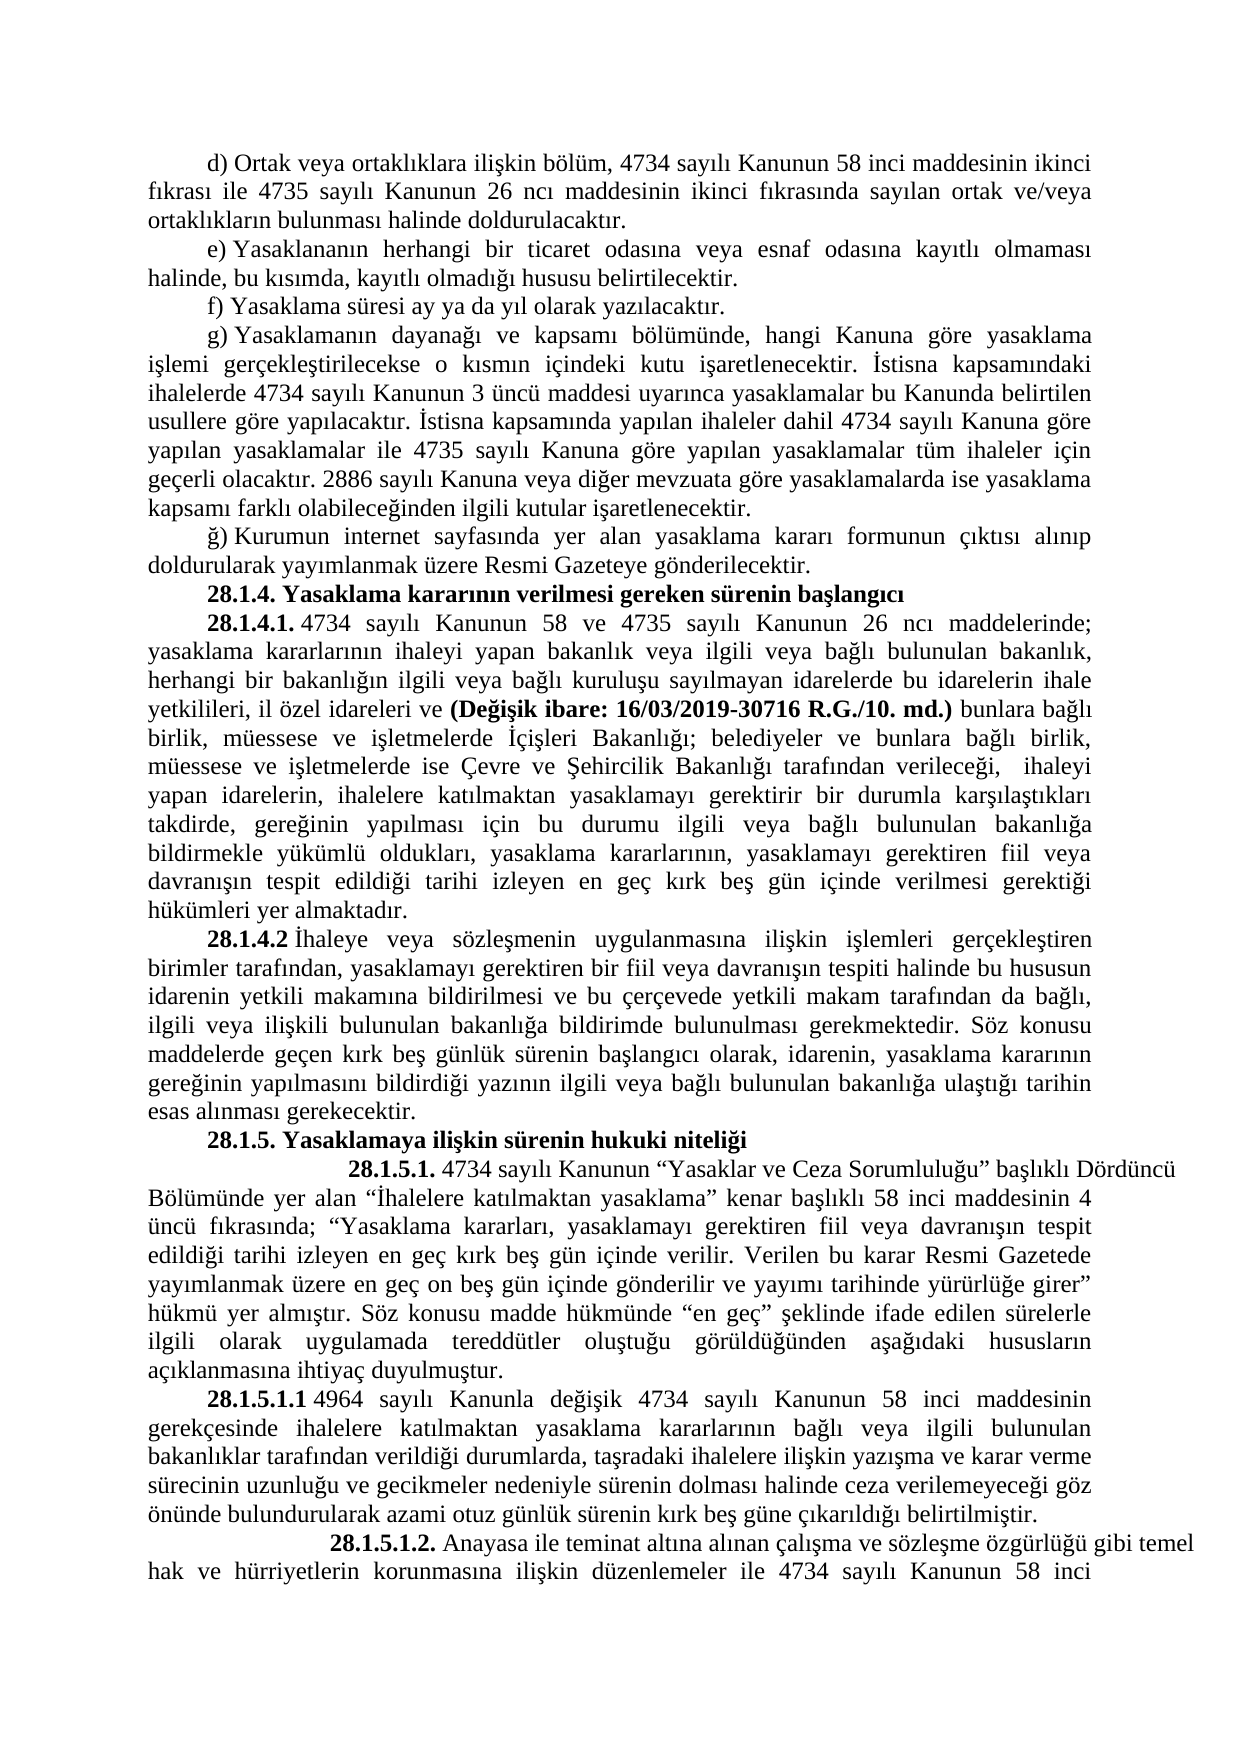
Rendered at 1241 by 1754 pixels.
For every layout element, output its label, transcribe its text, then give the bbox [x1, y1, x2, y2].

text 28.1.4. Yasaklama kararının verilmesi gereken sürenin başlangıcı [148, 579, 1092, 608]
text d) Ortak veya ortaklıklara ilişkin bölüm, 4734 sayılı Kanunun 58 inci maddesinin ikinci fıkrası ile 4735 sayılı Kanunun 26 ncı maddesinin ikinci fıkrasında sayılan ortak ve/veya ortaklıkların bulunması halinde doldurulacaktır. [148, 148, 1092, 234]
text 28.1.5. Yasaklamaya ilişkin sürenin hukuki niteliği [148, 1125, 1092, 1154]
text 28.1.4.2 İhaleye veya sözleşmenin uygulanmasına ilişkin işlemleri gerçekleştiren birimler tarafından, yasaklamayı gerektiren bir fiil veya davranışın tespiti halinde bu hususun idarenin yetkili makamına bildirilmesi ve bu çerçevede yetkili makam tarafından da bağlı, ilgili veya ilişkili bulunulan bakanlığa bildirimde bulunulması gerekmektedir. Söz konusu maddelerde geçen kırk beş günlük sürenin başlangıcı olarak, idarenin, yasaklama kararının gereğinin yapılmasını bildirdiği yazının ilgili veya bağlı bulunulan bakanlığa ulaştığı tarihin esas alınması gerekecektir. [148, 924, 1092, 1125]
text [148, 1528, 1092, 1585]
text 28.1.4.1. 4734 sayılı Kanunun 58 ve 4735 sayılı Kanunun 26 ncı maddelerinde; yasaklama kararlarının ihaleyi yapan bakanlık veya ilgili veya bağlı bulunulan bakanlık, herhangi bir bakanlığın ilgili veya bağlı kuruluşu sayılmayan idarelerde bu idarelerin ihale yetkilileri, il özel idareleri ve (Değişik ibare: 16/03/2019-30716 R.G./10. md.) bunlara bağlı birlik, müessese ve işletmelerde İçişleri Bakanlığı; belediyeler ve bunlara bağlı birlik, müessese ve işletmelerde ise Çevre ve Şehircilik Bakanlığı tarafından verileceği, ihaleyi yapan idarelerin, ihalelere katılmaktan yasaklamayı gerektirir bir durumla karşılaştıkları takdirde, gereğinin yapılması için bu durumu ilgili veya bağlı bulunulan bakanlığa bildirmekle yükümlü oldukları, yasaklama kararlarının, yasaklamayı gerektiren fiil veya davranışın tespit edildiği tarihi izleyen en geç kırk beş gün içinde verilmesi gerektiği hükümleri yer almaktadır. [148, 608, 1092, 924]
text 28.1.5.1.1 4964 sayılı Kanunla değişik 4734 sayılı Kanunun 58 inci maddesinin gerekçesinde ihalelere katılmaktan yasaklama kararlarının bağlı veya ilgili bulunulan bakanlıklar tarafından verildiği durumlarda, taşradaki ihalelere ilişkin yazışma ve karar verme sürecinin uzunluğu ve gecikmeler nedeniyle sürenin dolması halinde ceza verilemeyeceği göz önünde bulundurularak azami otuz günlük sürenin kırk beş güne çıkarıldığı belirtilmiştir. [148, 1384, 1092, 1528]
text ğ) Kurumun internet sayfasında yer alan yasaklama kararı formunun çıktısı alınıp doldurularak yayımlanmak üzere Resmi Gazeteye gönderilecektir. [148, 521, 1092, 579]
text f) Yasaklama süresi ay ya da yıl olarak yazılacaktır. [148, 291, 1092, 320]
text e) Yasaklananın herhangi bir ticaret odasına veya esnaf odasına kayıtlı olmaması halinde, bu kısımda, kayıtlı olmadığı hususu belirtilecektir. [148, 234, 1092, 291]
text g) Yasaklamanın dayanağı ve kapsamı bölümünde, hangi Kanuna göre yasaklama işlemi gerçekleştirilecekse o kısmın içindeki kutu işaretlenecektir. İstisna kapsamındaki ihalelerde 4734 sayılı Kanunun 3 üncü maddesi uyarınca yasaklamalar bu Kanunda belirtilen usullere göre yapılacaktır. İstisna kapsamında yapılan ihaleler dahil 4734 sayılı Kanuna göre yapılan yasaklamalar ile 4735 sayılı Kanuna göre yapılan yasaklamalar tüm ihaleler için geçerli olacaktır. 2886 sayılı Kanuna veya diğer mevzuata göre yasaklamalarda ise yasaklama kapsamı farklı olabileceğinden ilgili kutular işaretlenecektir. [148, 320, 1092, 521]
text 28.1.5.1. 4734 sayılı Kanunun “Yasaklar ve Ceza Sorumluluğu” başlıklı Dördüncü Bölümünde yer alan “İhalelere katılmaktan yasaklama” kenar başlıklı 58 inci maddesinin 4 üncü fıkrasında; “Yasaklama kararları, yasaklamayı gerektiren fiil veya davranışın tespit edildiği tarihi izleyen en geç kırk beş gün içinde verilir. Verilen bu karar Resmi Gazetede yayımlanmak üzere en geç on beş gün içinde gönderilir ve yayımı tarihinde yürürlüğe girer” hükmü yer almıştır. Söz konusu madde hükmünde “en geç” şeklinde ifade edilen sürelerle ilgili olarak uygulamada tereddütler oluştuğu görüldüğünden aşağıdaki hususların açıklanmasına ihtiyaç duyulmuştur. [148, 1154, 1092, 1384]
